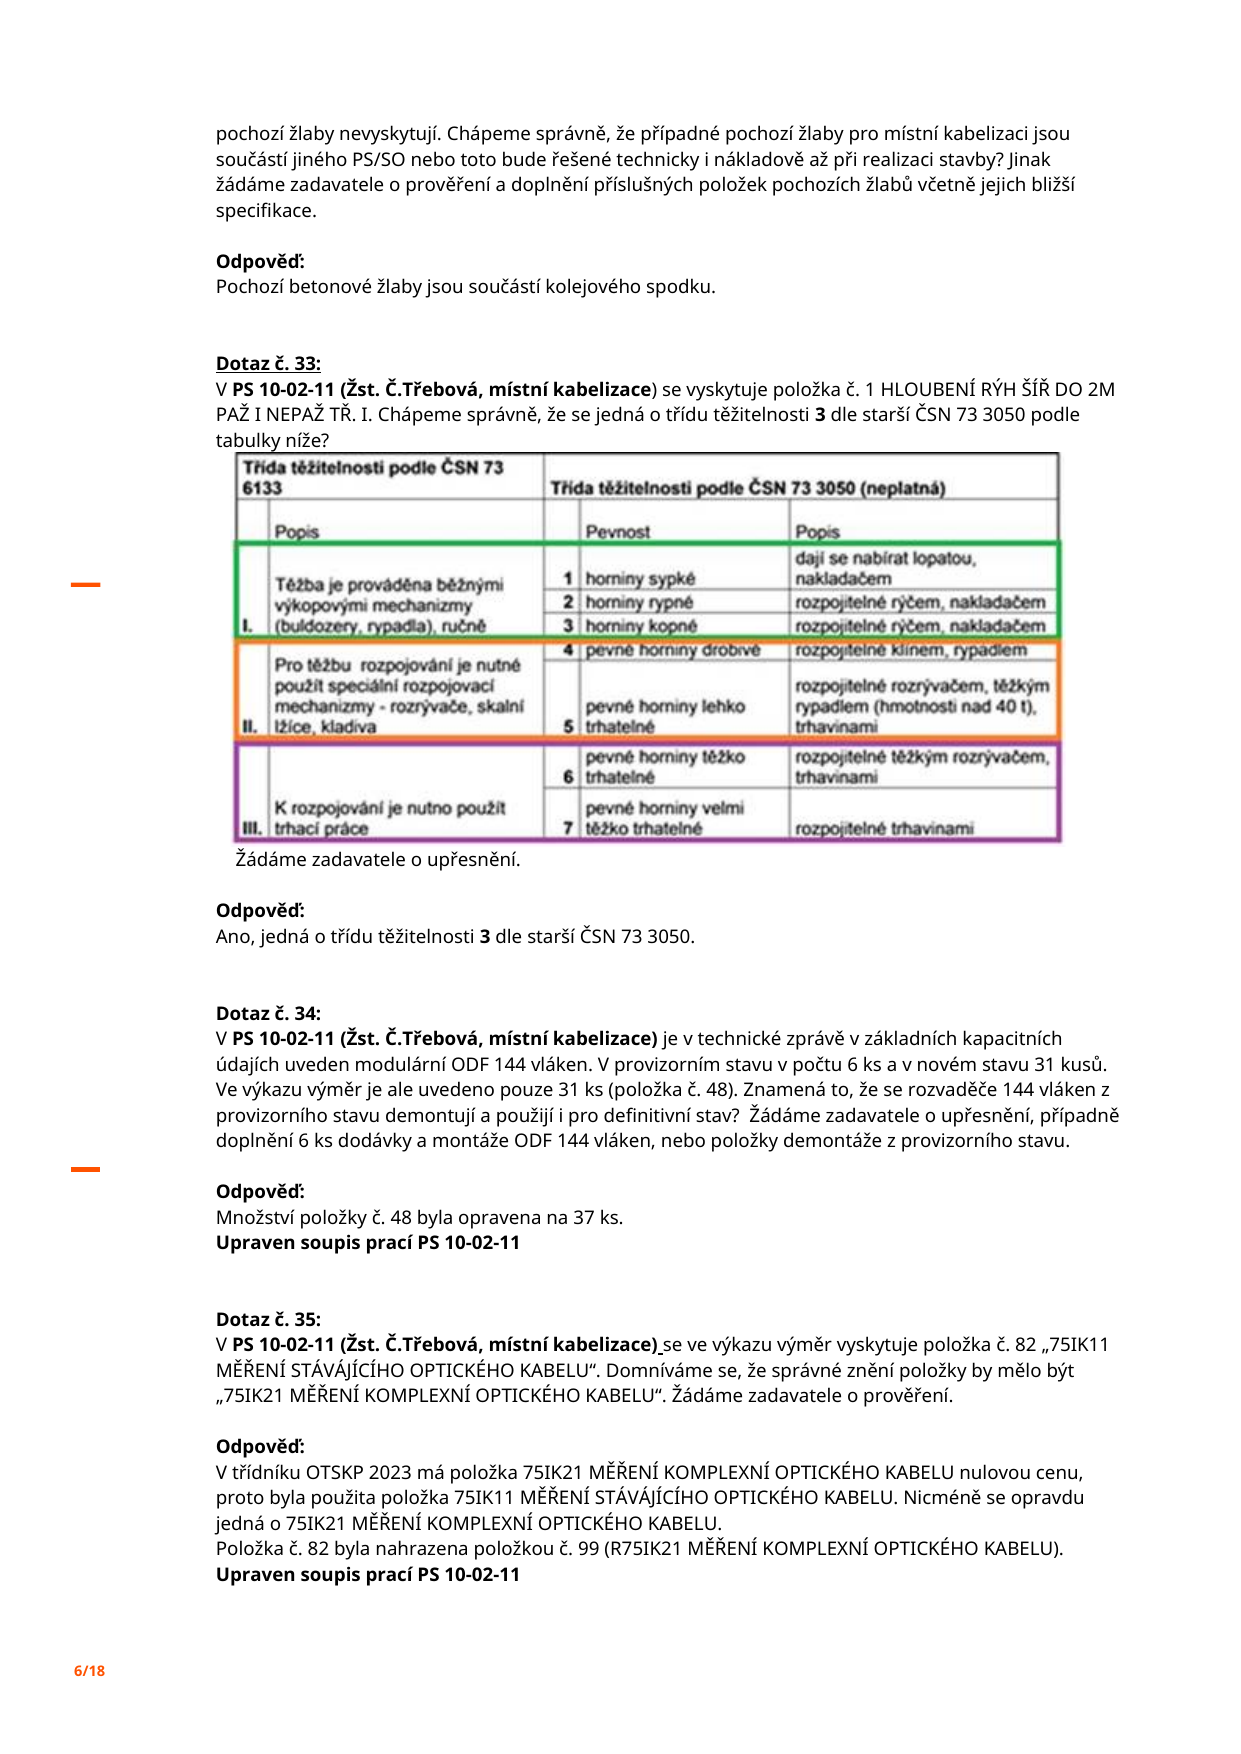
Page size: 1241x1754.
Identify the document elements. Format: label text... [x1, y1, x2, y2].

picture [230, 452, 1066, 847]
text Odpověď: [216, 1434, 1122, 1459]
text Pochozí betonové žlaby jsou součástí kolejového spodku. [216, 274, 1122, 299]
text Množství položky č. 48 byla opravena na 37 ks. [216, 1204, 1122, 1229]
text Odpověď: [216, 248, 1122, 274]
text Ano, jedná o třídu těžitelnosti 3 dle starší ČSN 73 3050. [216, 923, 1122, 949]
text Upraven soupis prací PS 10-02-11 [216, 1229, 1122, 1255]
text Odpověď: [216, 898, 1122, 923]
text V PS 10-02-11 (Žst. Č.Třebová, místní kabelizace) se ve výkazu výměr vyskytuje položka č. 82 „75IK11 MĚŘENÍ STÁVÁJÍCÍHO OPTICKÉHO KABELU“. Domníváme se, že správné znění položky by mělo být „75IK21 MĚŘENÍ KOMPLEXNÍ OPTICKÉHO KABELU“. Žádáme zadavatele o prověření. [216, 1332, 1122, 1408]
text V PS 10-02-11 (Žst. Č.Třebová, místní kabelizace) se vyskytuje položka č. 1 HLOUBENÍ RÝH ŠÍŘ DO 2M PAŽ I NEPAŽ TŘ. I. Chápeme správně, že se jedná o třídu těžitelnosti 3 dle starší ČSN 73 3050 podle tabulky níže? [216, 376, 1122, 452]
text Odpověď: [216, 1178, 1122, 1204]
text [216, 121, 1122, 223]
text V PS 10-02-11 (Žst. Č.Třebová, místní kabelizace) je v technické zprávě v základních kapacitních údajích uveden modulární ODF 144 vláken. V provizorním stavu v počtu 6 ks a v novém stavu 31 kusů. Ve výkazu výměr je ale uvedeno pouze 31 ks (položka č. 48). Znamená to, že se rozvaděče 144 vláken z provizorního stavu demontují a použijí i pro definitivní stav? Žádáme zadavatele o upřesnění, případně doplnění 6 ks dodávky a montáže ODF 144 vláken, nebo položky demontáže z provizorního stavu. [216, 1025, 1122, 1153]
text Žádáme zadavatele o upřesnění. [230, 847, 1122, 872]
text V třídníku OTSKP 2023 má položka 75IK21 MĚŘENÍ KOMPLEXNÍ OPTICKÉHO KABELU nulovou cenu, proto byla použita položka 75IK11 MĚŘENÍ STÁVÁJÍCÍHO OPTICKÉHO KABELU. Nicméně se opravdu jedná o 75IK21 MĚŘENÍ KOMPLEXNÍ OPTICKÉHO KABELU. [216, 1459, 1122, 1536]
text Dotaz č. 34: [216, 1000, 1122, 1025]
text Položka č. 82 byla nahrazena položkou č. 99 (R75IK21 MĚŘENÍ KOMPLEXNÍ OPTICKÉHO KABELU). [216, 1536, 1122, 1561]
text Dotaz č. 33: [216, 350, 1122, 376]
text Upraven soupis prací PS 10-02-11 [216, 1561, 1122, 1587]
text Dotaz č. 35: [216, 1306, 1122, 1332]
